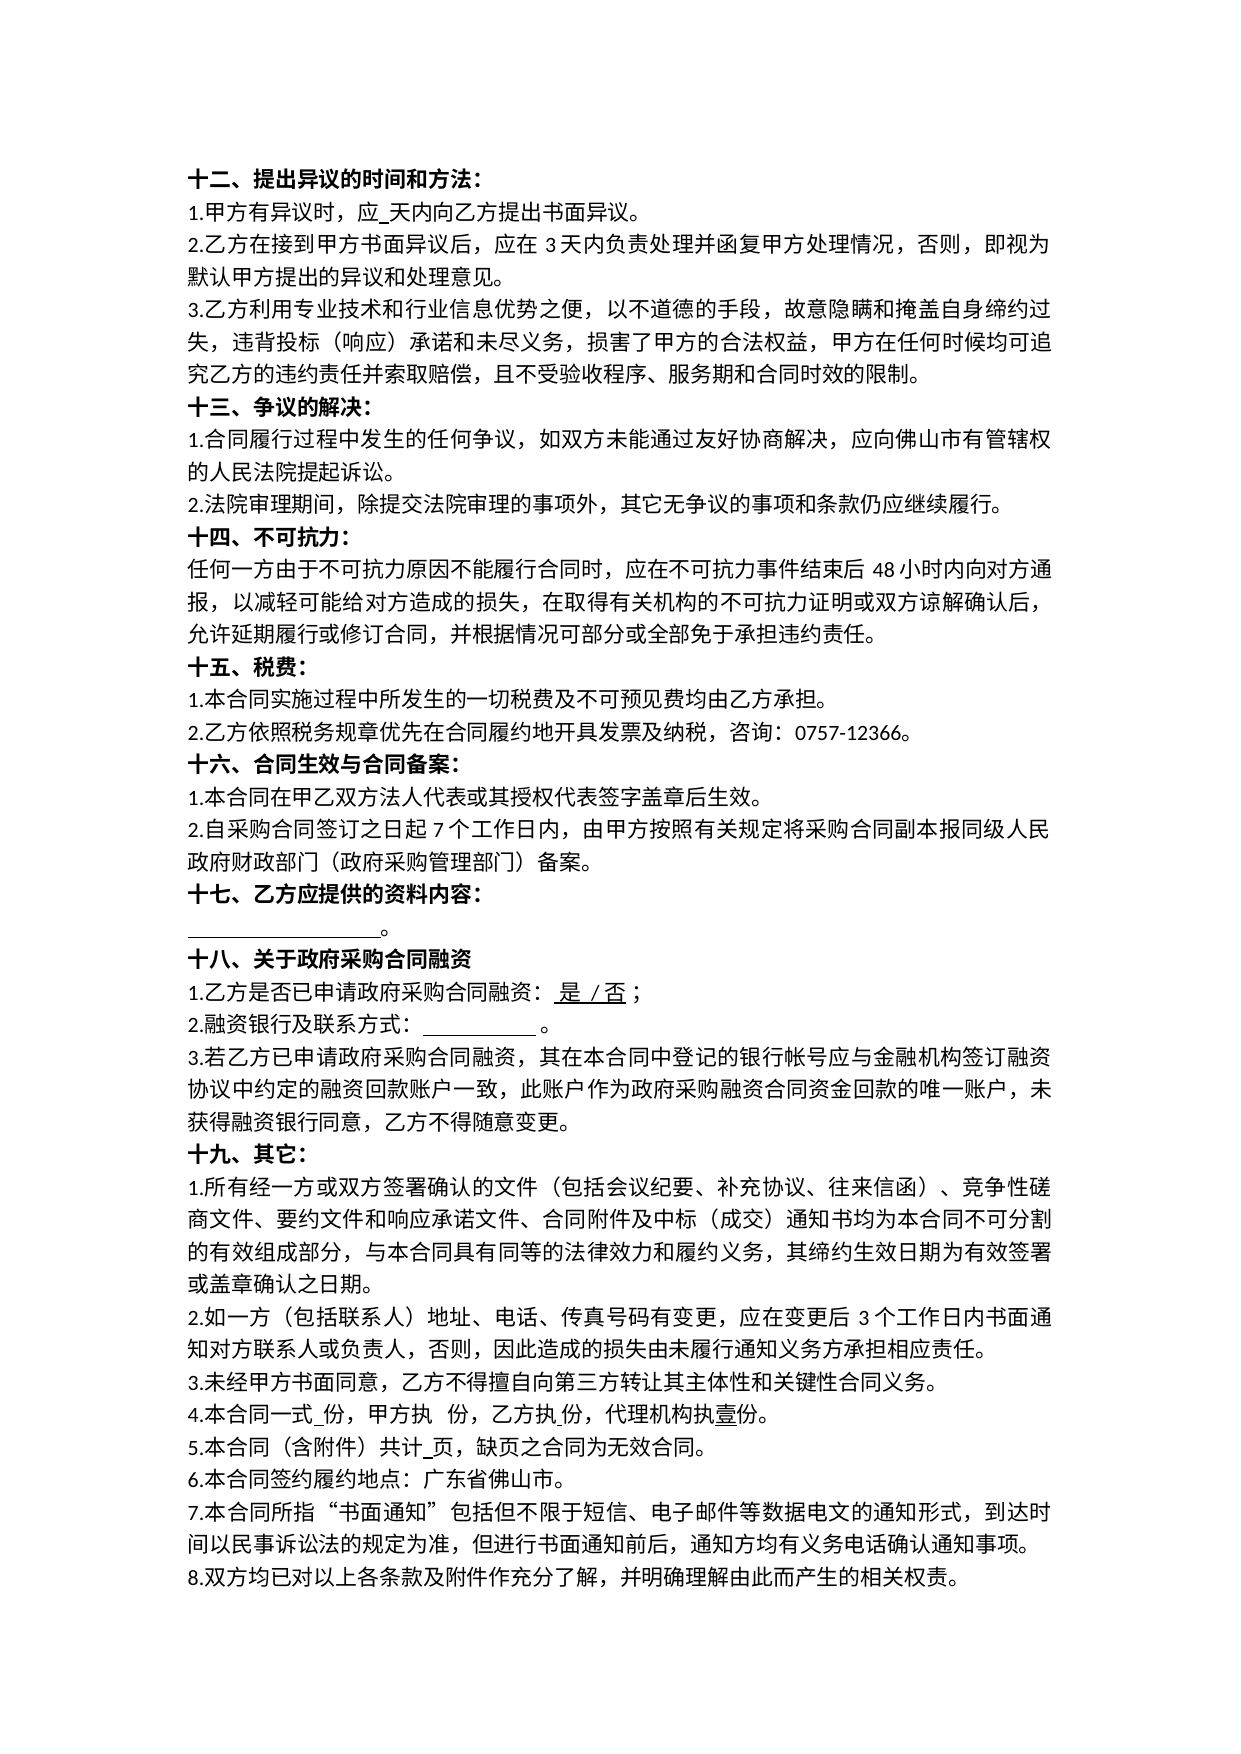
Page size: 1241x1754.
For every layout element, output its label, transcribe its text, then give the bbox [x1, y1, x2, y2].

text 十八、关于政府采购合同融资 1.乙方是否已申请政府采购合同融资： 是 / 否 ； 2.融资银行及联系方式： 。 3.若乙方已申请政府采购合同融资，其在本合同中登记的银行帐号应与金融机构签订融资协议中约定的融资回款账户一致，此账户作为政府采购融资合同资金回款的唯一账户，未获得融资银行同意，乙方不得随意变更。 十九、其它： 1.所有经一方或双方签署确认的文件（包括会议纪要、补充协议、往来信函）、竞争性磋商文件、要约文件和响应承诺文件、合同附件及中标（成交）通知书均为本合同不可分割的有效组成部分，与本合同具有同等的法律效力和履约义务，其缔约生效日期为有效签署或盖章确认之日期。 2.如一方（包括联系人）地址、电话、传真号码有变更，应在变更后3个工作日内书面通知对方联系人或负责人，否则，因此造成的损失由未履行通知义务方承担相应责任。 3.未经甲方书面同意，乙方不得擅自向第三方转让其主体性和关键性合同义务。 4.本合同一式 份，甲方执 份，乙方执 份，代理机构执壹份。 5.本合同（含附件）共计 页，缺页之合同为无效合同。 6.本合同签约履约地点：广东省佛山市。 7.本合同所指“书面通知”包括但不限于短信、电子邮件等数据电文的通知形式，到达时间以民事诉讼法的规定为准，但进行书面通知前后，通知方均有义务电话确认通知事项。 8.双方均已对以上各条款及附件作充分了解，并明确理解由此而产生的相关权责。 [187, 942, 1053, 1592]
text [187, 162, 1053, 909]
text 。 [187, 909, 1053, 942]
